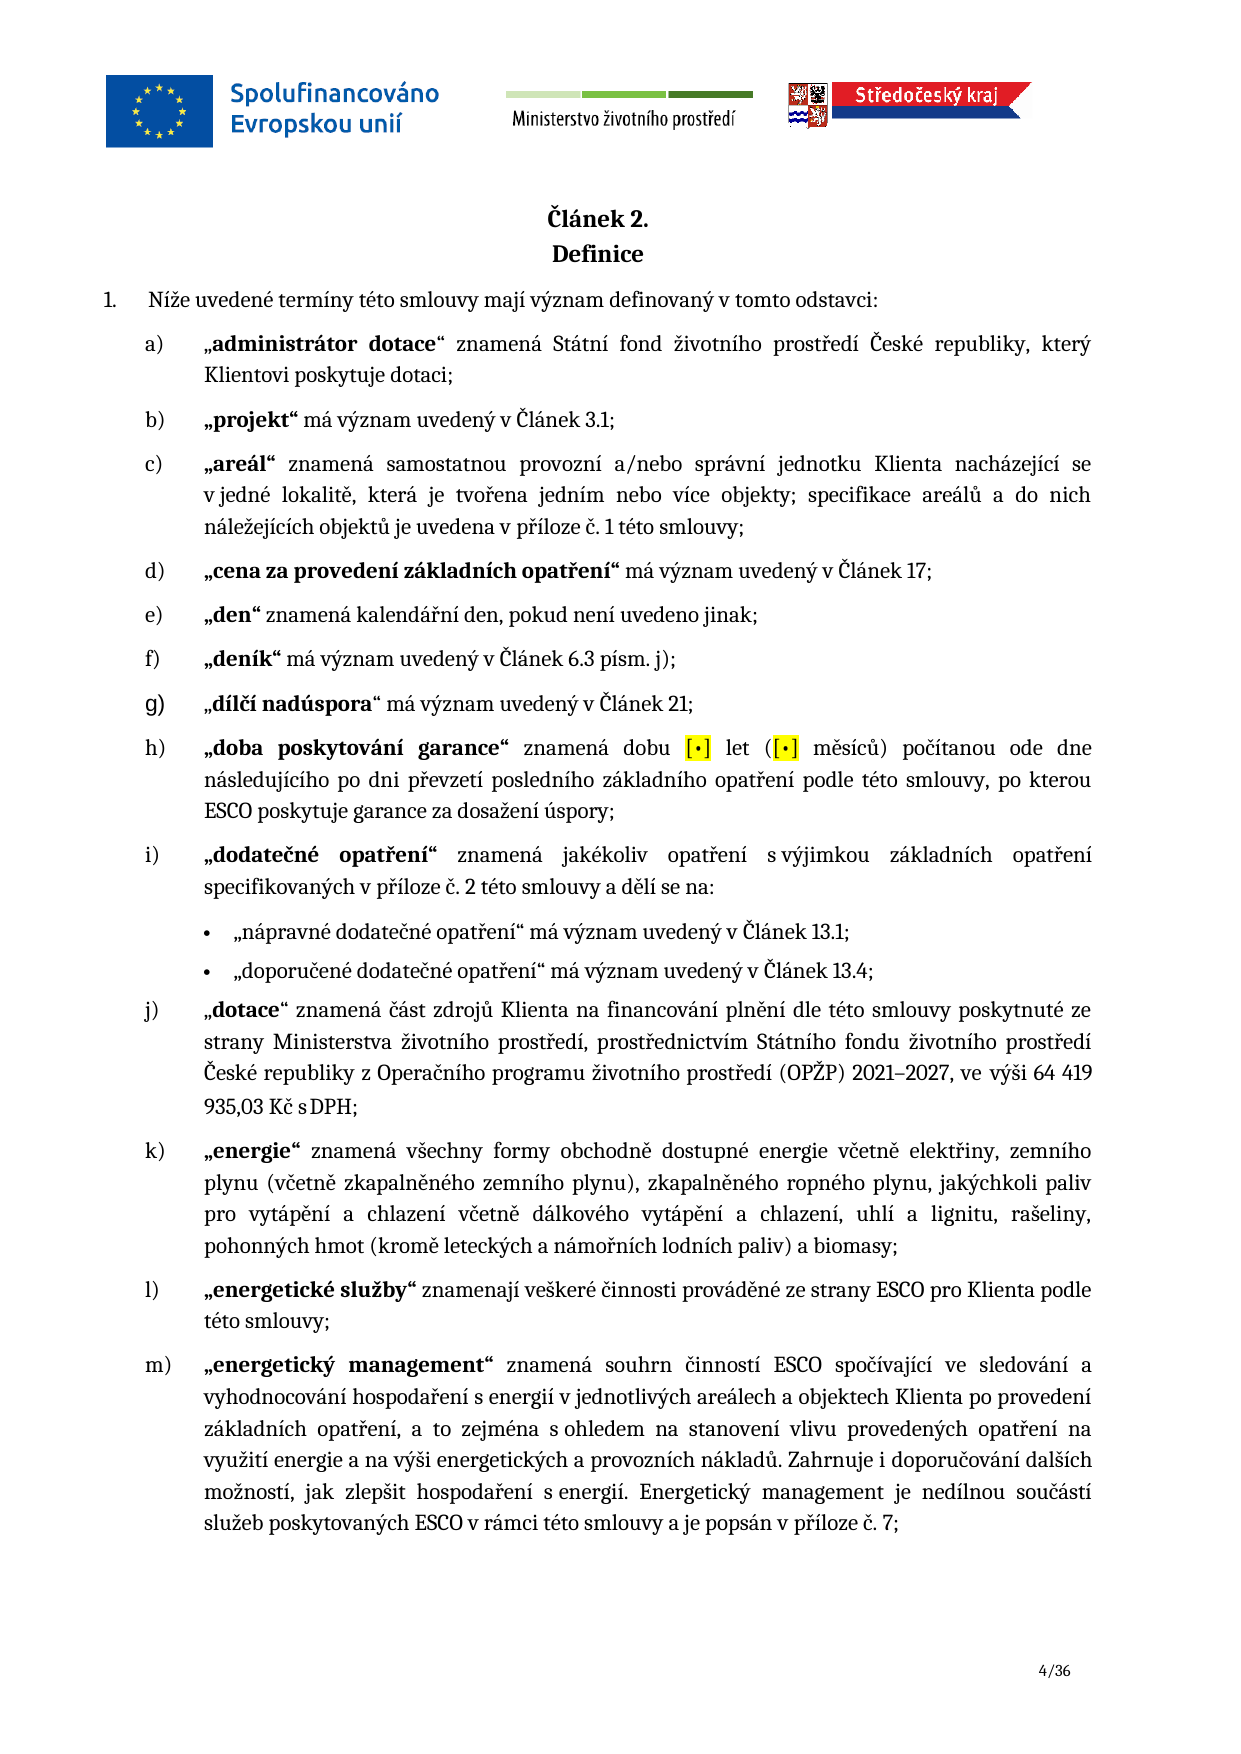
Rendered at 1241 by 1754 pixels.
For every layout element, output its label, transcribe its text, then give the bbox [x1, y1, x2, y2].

subtitle „dílčí nadúspora“ má význam uvedený v Článek 21; [145, 690, 1092, 717]
subtitle „energie“ znamená všechny formy obchodně dostupné energie včetně elektřiny, zemního plynu (včetně zkapalněného zemního plynu), zkapalněného ropného plynu, jakýchkoli paliv pro vytápění a chlazení včetně dálkového vytápění a chlazení, uhlí a lignitu, rašeliny, pohonných hmot (kromě leteckých a námořních lodních paliv) a biomasy; [145, 1138, 1092, 1259]
subtitle „energetický management“ znamená souhrn činností ESCO spočívající ve sledování a vyhodnocování hospodaření s energií v jednotlivých areálech a objektech Klienta po provedení základních opatření, a to zejména s ohledem na stanovení vlivu provedených opatření na využití energie a na výši energetických a provozních nákladů. Zahrnuje i doporučování dalších možností, jak zlepšit hospodaření s energií. Energetický management je nedílnou součástí služeb poskytovaných ESCO v rámci této smlouvy a je popsán v příloze č. 7; [145, 1352, 1092, 1536]
subtitle „den“ znamená kalendářní den, pokud není uvedeno jinak; [145, 602, 1092, 628]
subtitle „dodatečné opatření“ znamená jakékoliv opatření s výjimkou základních opatření specifikovaných v příloze č. 2 této smlouvy a dělí se na: [145, 842, 1092, 900]
picture [103, 73, 1048, 148]
subtitle „administrátor dotace“ znamená Státní fond životního prostředí České republiky, který Klientovi poskytuje dotaci; [145, 331, 1092, 389]
subtitle Definice [103, 205, 1092, 268]
subtitle „areál“ znamená samostatnou provozní a/nebo správní jednotku Klienta nacházející se v jedné lokalitě, která je tvořena jedním nebo více objekty; specifikace areálů a do nich náležejících objektů je uvedena v příloze č. 1 této smlouvy; [145, 450, 1092, 540]
subtitle „projekt“ má význam uvedený v Článek 3.1; [145, 406, 1092, 433]
text „nápravné dodatečné opatření“ má význam uvedený v Článek 13.1; [204, 911, 1092, 945]
subtitle „dotace“ znamená část zdrojů Klienta na financování plnění dle této smlouvy poskytnuté ze strany Ministerstva životního prostředí, prostřednictvím Státního fondu životního prostředí České republiky z Operačního programu životního prostředí (OPŽP) 2021–2027, ve výši 64 419 935,03 Kč s DPH; [145, 997, 1092, 1120]
subtitle „doba poskytování garance“ znamená dobu [•] let ([•] měsíců) počítanou ode dne následujícího po dni převzetí posledního základního opatření podle této smlouvy, po kterou ESCO poskytuje garance za dosažení úspory; [145, 735, 1092, 824]
subtitle „energetické služby“ znamenají veškeré činnosti prováděné ze strany ESCO pro Klienta podle této smlouvy; [145, 1277, 1092, 1334]
subtitle Níže uvedené termíny této smlouvy mají význam definovaný v tomto odstavci: [103, 287, 1092, 313]
text „doporučené dodatečné opatření“ má význam uvedený v Článek 13.4; [204, 951, 1092, 984]
subtitle „cena za provedení základních opatření“ má význam uvedený v Článek 17; [145, 558, 1092, 584]
subtitle „deník“ má význam uvedený v Článek 6.3 písm. j); [145, 646, 1092, 672]
